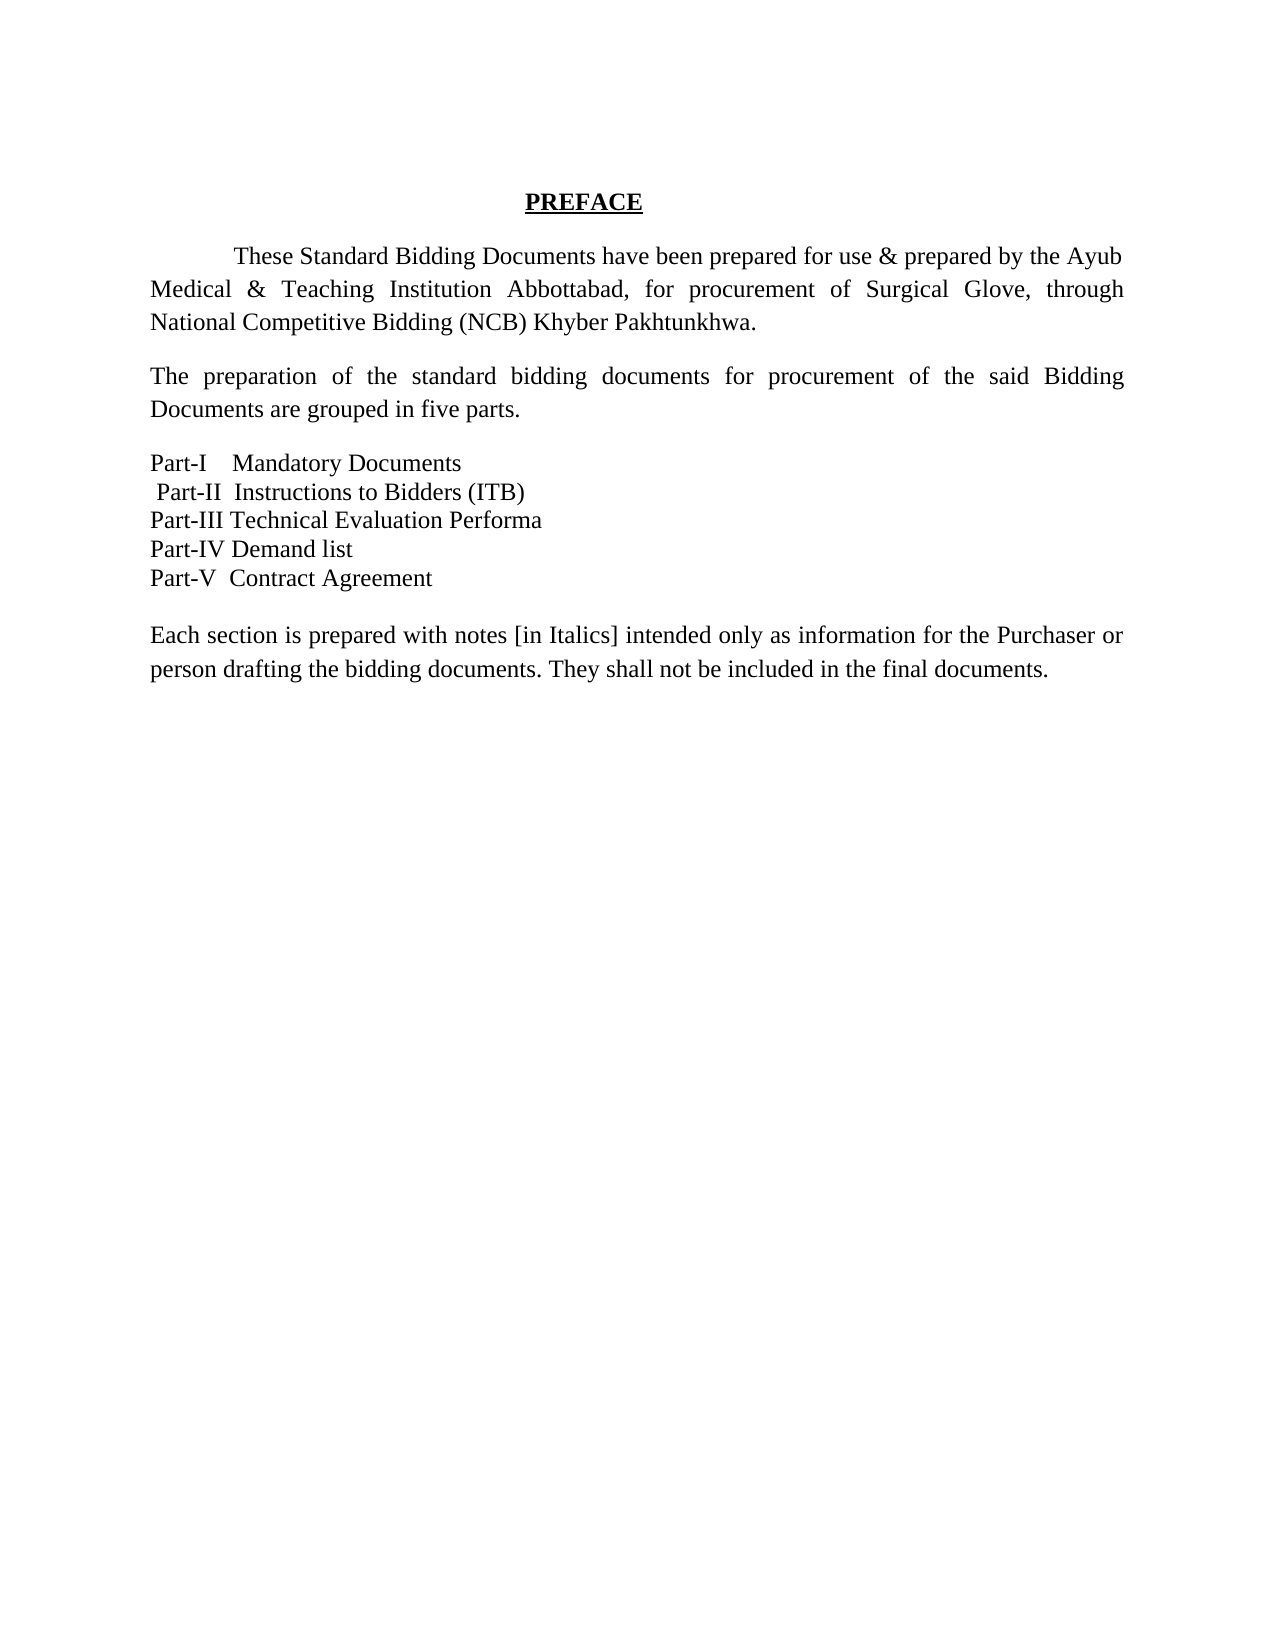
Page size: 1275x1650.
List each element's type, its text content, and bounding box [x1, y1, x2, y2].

text The preparation of the standard bidding documents for procurement of the said Bidding Documents are grouped in five parts. [150, 361, 1125, 423]
text Part-V Contract Agreement [150, 563, 1125, 592]
text Part-II Instructions to Bidders (ITB) [150, 477, 1125, 506]
text Part-I Mandatory Documents [150, 448, 1125, 477]
text These Standard Bidding Documents have been prepared for use & prepared by the Ayub Medical & Teaching Institution Abbottabad, for procurement of Surgical Glove, through National Competitive Bidding (NCB) Khyber Pakhtunkhwa. [150, 241, 1125, 336]
text PREFACE [525, 187, 1125, 216]
text Each section is prepared with notes [in Italics] intended only as information for the Purchaser or person drafting the bidding documents. They shall not be included in the final documents. [150, 621, 1125, 682]
text Part-IV Demand list [150, 534, 1125, 563]
text Part-III Technical Evaluation Performa [150, 506, 1125, 534]
